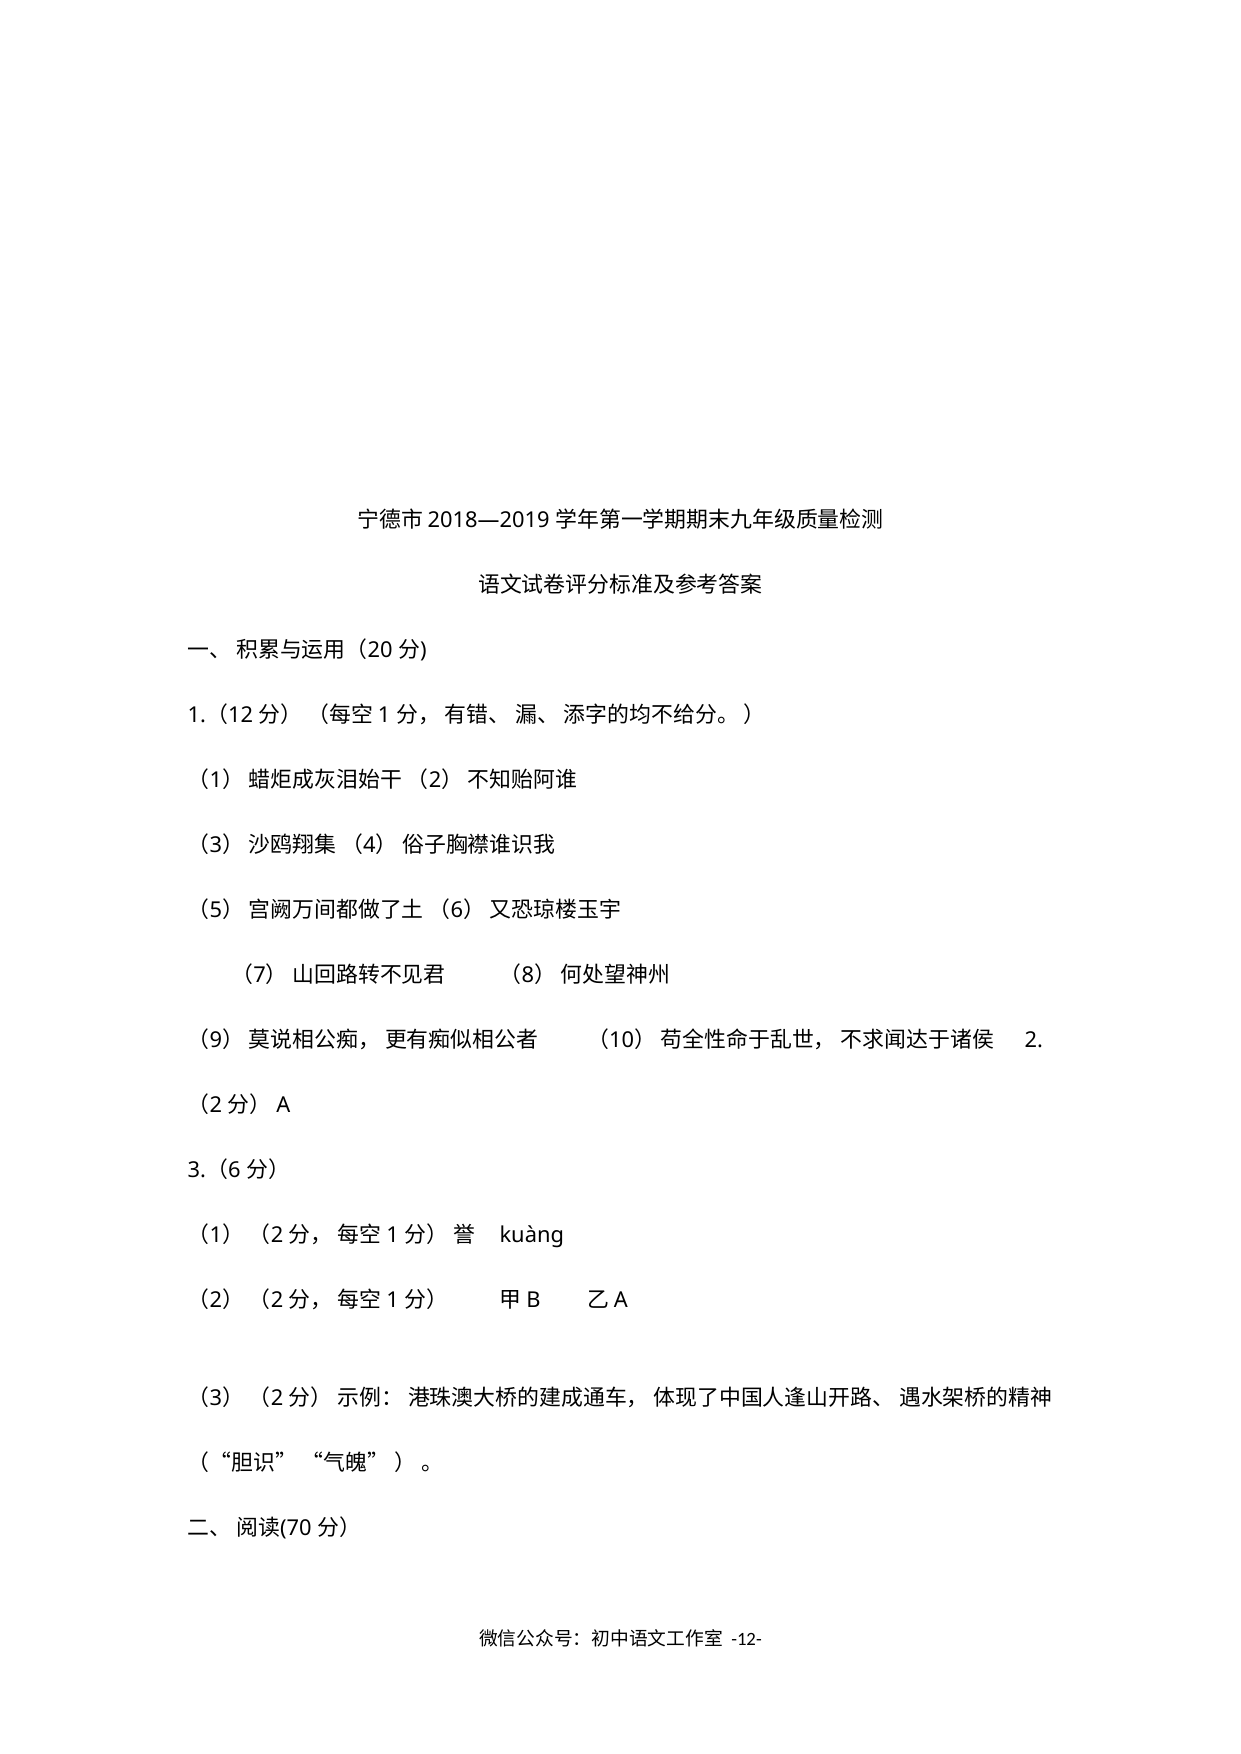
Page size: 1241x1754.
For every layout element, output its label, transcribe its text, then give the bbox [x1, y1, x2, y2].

text 语文试卷评分标准及参考答案 [187, 552, 1053, 617]
text （3） 沙鸥翔集 （4） 俗子胸襟谁识我 [187, 812, 1053, 877]
text （2） （2 分， 每空 1 分） 甲 B 乙 A [187, 1267, 1053, 1332]
text （9） 莫说相公痴， 更有痴似相公者 （10） 苟全性命于乱世， 不求闻达于诸侯 2.（2 分） A [187, 1007, 1053, 1137]
text 3.（6 分） [187, 1137, 1053, 1202]
text 宁德市 2018—2019 学年第一学期期末九年级质量检测 [187, 487, 1053, 552]
text 二、 阅读(70 分） [187, 1494, 1053, 1559]
text （1） （2 分， 每空 1 分） 誉 kuàng [187, 1202, 1053, 1267]
text 1.（12 分） （每空 1 分， 有错、 漏、 添字的均不给分。 ） [187, 682, 1053, 747]
text 一、 积累与运用（20 分) [187, 617, 1053, 682]
text （3） （2 分） 示例： 港珠澳大桥的建成通车， 体现了中国人逢山开路、 遇水架桥的精神（“胆识” “气魄” ） 。 [187, 1364, 1053, 1494]
text （5） 宫阙万间都做了土 （6） 又恐琼楼玉宇 [187, 877, 1053, 942]
text （7） 山回路转不见君 （8） 何处望神州 [187, 942, 1053, 1007]
text （1） 蜡炬成灰泪始干 （2） 不知贻阿谁 [187, 747, 1053, 812]
